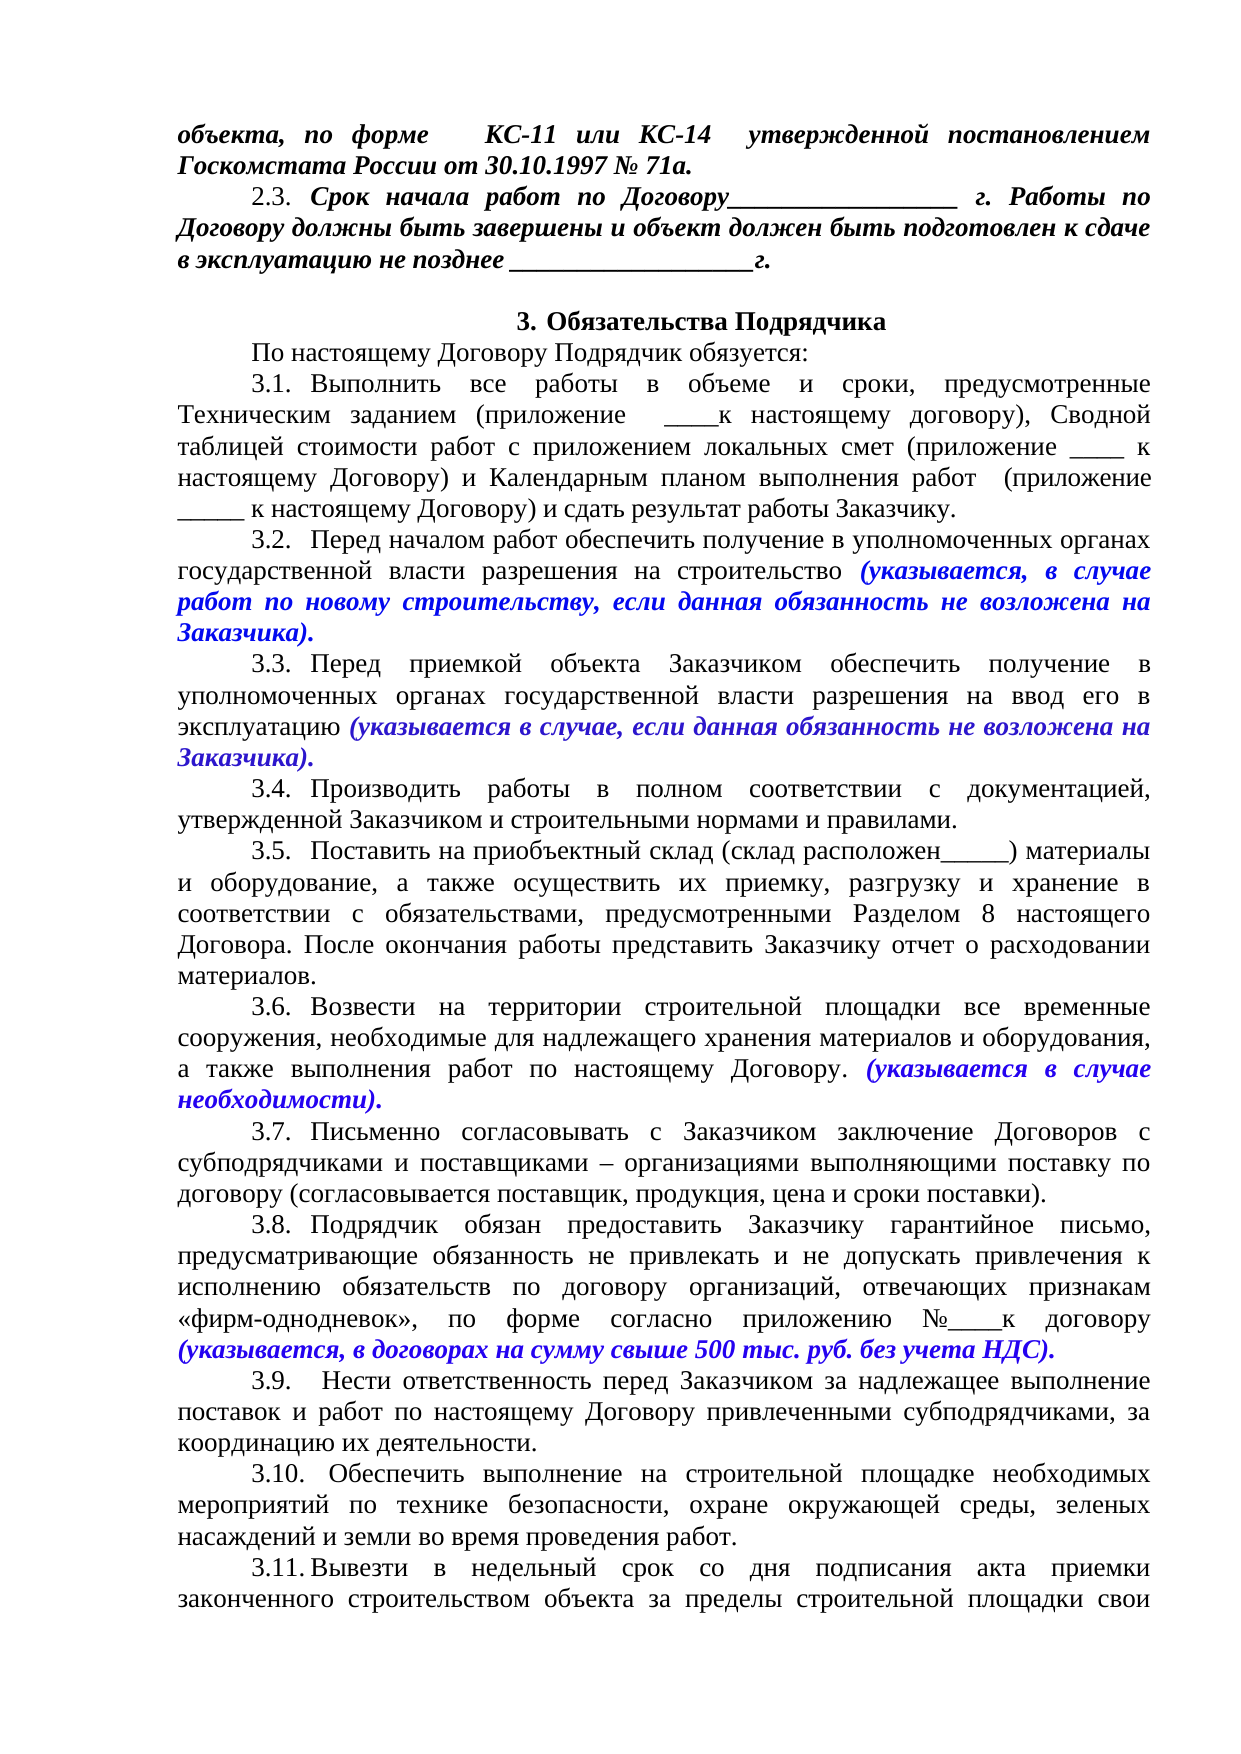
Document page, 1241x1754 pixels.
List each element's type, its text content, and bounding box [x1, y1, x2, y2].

list Срок начала работ по Договору_________________ г. Работы по Договору должны быть завершены и объект должен быть подготовлен к сдаче в эксплуатацию не позднее __________________г. [177, 180, 1152, 274]
list Производить работы в полном соответствии с документацией, утвержденной Заказчиком и строительными нормами и правилами. [177, 772, 1152, 834]
list Обязательства Подрядчика [177, 305, 1152, 336]
list Поставить на приобъектный склад (склад расположен_____) материалы и оборудование, а также осуществить их приемку, разгрузку и хранение в соответствии с обязательствами, предусмотренными Разделом 8 настоящего Договора. После окончания работы представить Заказчику отчет о расходовании материалов. [177, 834, 1152, 990]
list Письменно согласовывать с Заказчиком заключение Договоров с субподрядчиками и поставщиками – организациями выполняющими поставку по договору (согласовывается поставщик, продукция, цена и сроки поставки). [177, 1115, 1152, 1208]
list Обеспечить выполнение на строительной площадке необходимых мероприятий по технике безопасности, охране окружающей среды, зеленых насаждений и земли во время проведения работ. [177, 1457, 1152, 1551]
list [177, 118, 1152, 180]
list Выполнить все работы в объеме и сроки, предусмотренные Техническим заданием (приложение ____к настоящему договору), Сводной таблицей стоимости работ с приложением локальных смет (приложение ____ к настоящему Договору) и Календарным планом выполнения работ (приложение _____ к настоящему Договору) и сдать результат работы Заказчику. [177, 367, 1152, 523]
text По настоящему Договору Подрядчик обязуется: [177, 336, 1152, 367]
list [177, 1551, 1152, 1613]
list Нести ответственность перед Заказчиком за надлежащее выполнение поставок и работ по настоящему Договору привлеченными субподрядчиками, за координацию их деятельности. [177, 1364, 1152, 1457]
list Перед началом работ обеспечить получение в уполномоченных органах государственной власти разрешения на строительство (указывается, в случае работ по новому строительству, если данная обязанность не возложена на Заказчика). [177, 523, 1152, 648]
list Подрядчик обязан предоставить Заказчику гарантийное письмо, предусматривающие обязанность не привлекать и не допускать привлечения к исполнению обязательств по договору организаций, отвечающих признакам «фирм-однодневок», по форме согласно приложению №____к договору (указывается, в договорах на сумму свыше 500 тыс. руб. без учета НДС). [177, 1208, 1152, 1364]
list Перед приемкой объекта Заказчиком обеспечить получение в уполномоченных органах государственной власти разрешения на ввод его в эксплуатацию (указывается в случае, если данная обязанность не возложена на Заказчика). [177, 648, 1152, 772]
list Возвести на территории строительной площадки все временные сооружения, необходимые для надлежащего хранения материалов и оборудования, а также выполнения работ по настоящему Договору. (указывается в случае необходимости). [177, 990, 1152, 1115]
